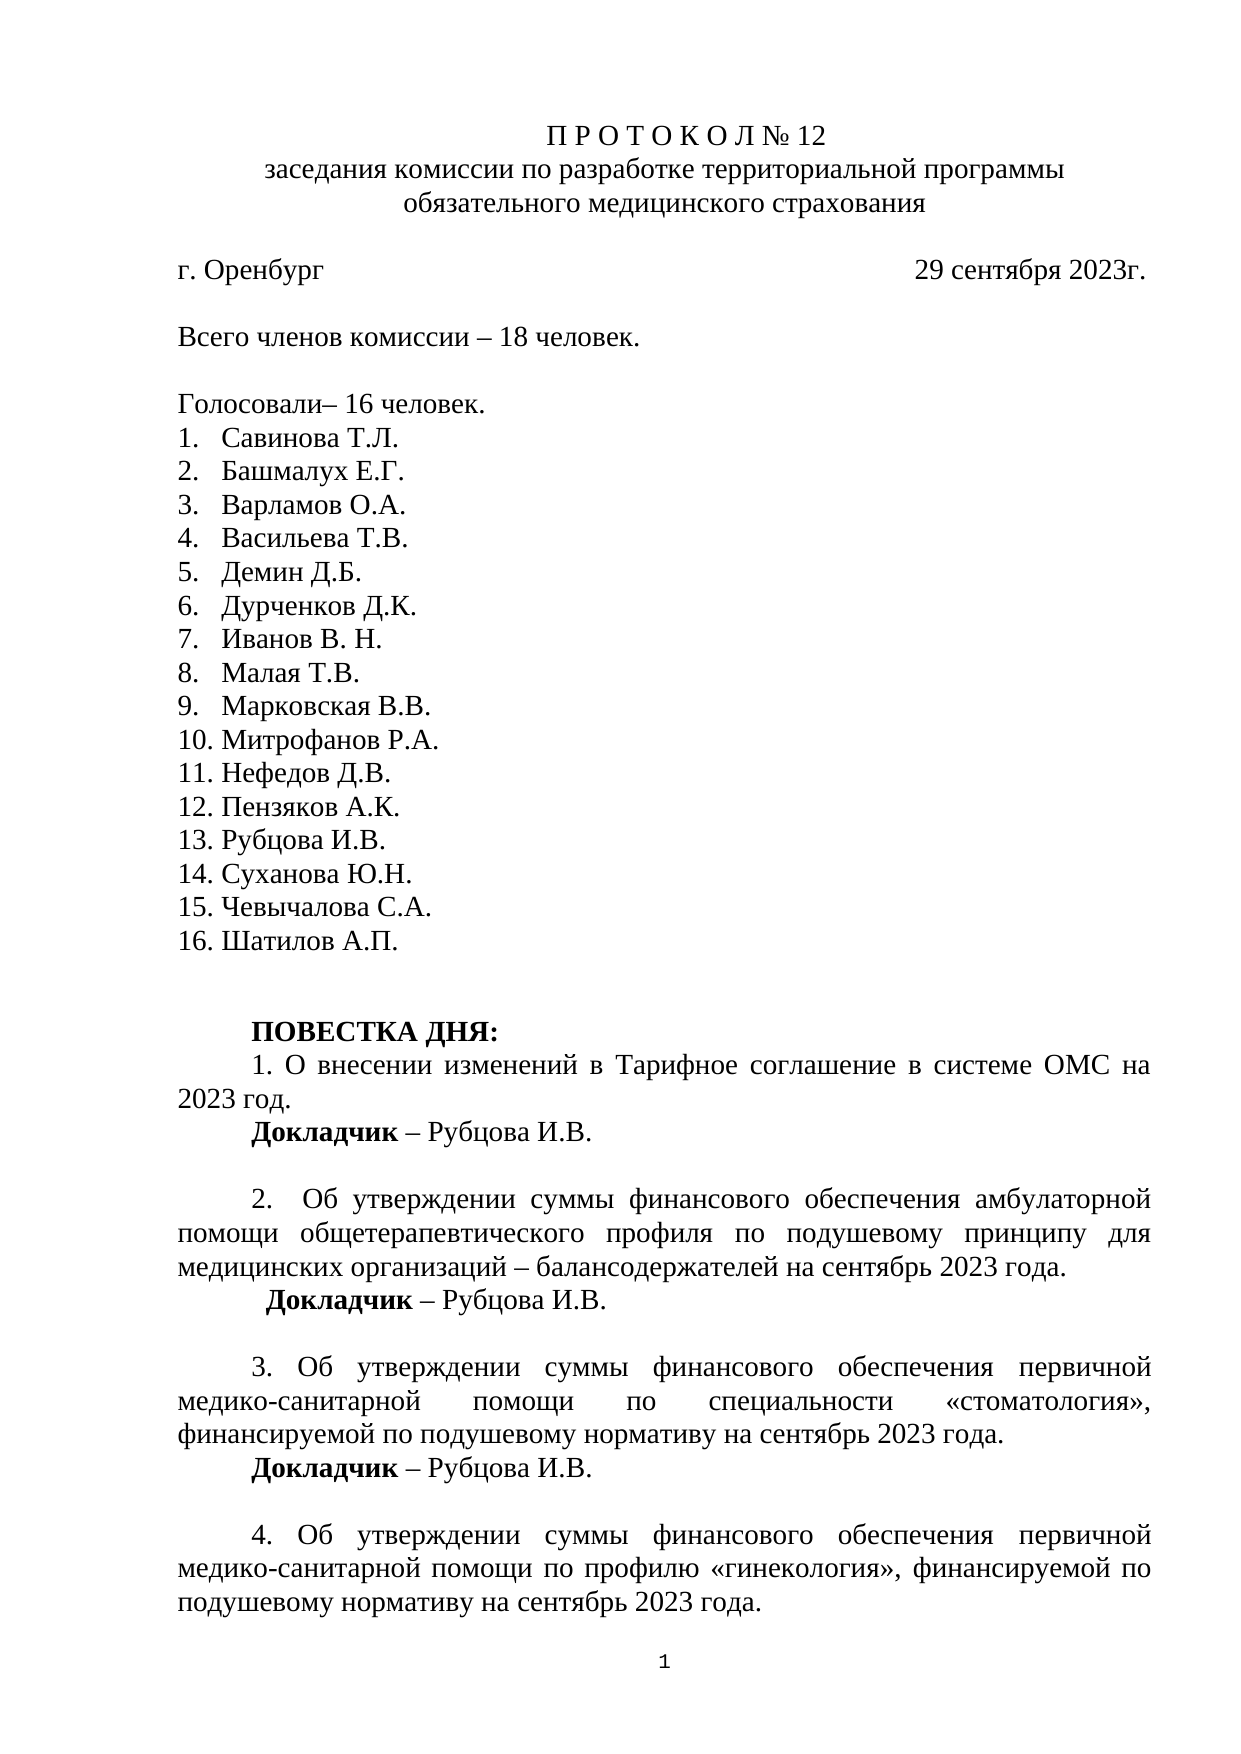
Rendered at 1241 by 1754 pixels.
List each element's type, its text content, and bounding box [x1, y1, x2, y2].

text 10. Митрофанов Р.А. [177, 722, 1152, 755]
text Голосовали– 16 человек. [177, 386, 1152, 420]
text 5. Демин Д.Б. [177, 554, 1152, 588]
text Докладчик – Рубцова И.В. [177, 1282, 1152, 1316]
text Докладчик – Рубцова И.В. [177, 1114, 1152, 1148]
text заседания комиссии по разработке территориальной программы [177, 152, 1152, 185]
text ПОВЕСТКА ДНЯ: [177, 1014, 1152, 1047]
text 4. Васильева Т.В. [177, 521, 1152, 554]
text 1. Савинова Т.Л. [177, 420, 1152, 453]
text 12. Пензяков А.К. [177, 789, 1152, 822]
text 11. Нефедов Д.В. [177, 755, 1152, 789]
text 13. Рубцова И.В. [177, 822, 1152, 856]
text 16. Шатилов А.П. [177, 923, 1152, 957]
text обязательного медицинского страхования [177, 185, 1152, 219]
text Всего членов комиссии – 18 человек. [177, 319, 1152, 353]
text 7. Иванов В. Н. [177, 621, 1152, 655]
text П Р О Т О К О Л № 12 [177, 118, 1152, 152]
text 9. Марковская В.В. [177, 688, 1152, 722]
text г. Оренбург 29 сентября 2023г. [177, 252, 1152, 286]
text 15. Чевычалова С.А. [177, 889, 1152, 923]
text 2. Башмалух Е.Г. [177, 453, 1152, 487]
text 3. Об утверждении суммы финансового обеспечения первичной медико-санитарной помощи по специальности «стоматология», финансируемой по подушевому нормативу на сентябрь 2023 года. [177, 1349, 1152, 1450]
text 2. Об утверждении суммы финансового обеспечения амбулаторной помощи общетерапевтического профиля по подушевому принципу для медицинских организаций – балансодержателей на сентябрь 2023 года. [177, 1182, 1152, 1282]
text 3. Варламов О.А. [177, 487, 1152, 521]
text 4. Об утверждении суммы финансового обеспечения первичной медико-санитарной помощи по профилю «гинекология», финансируемой по подушевому нормативу на сентябрь 2023 года. [177, 1517, 1152, 1618]
text 8. Малая Т.В. [177, 655, 1152, 688]
text Докладчик – Рубцова И.В. [177, 1450, 1152, 1483]
text 6. Дурченков Д.К. [177, 588, 1152, 621]
text 14. Суханова Ю.Н. [177, 856, 1152, 889]
text 1. О внесении изменений в Тарифное соглашение в системе ОМС на 2023 год. [177, 1047, 1152, 1114]
